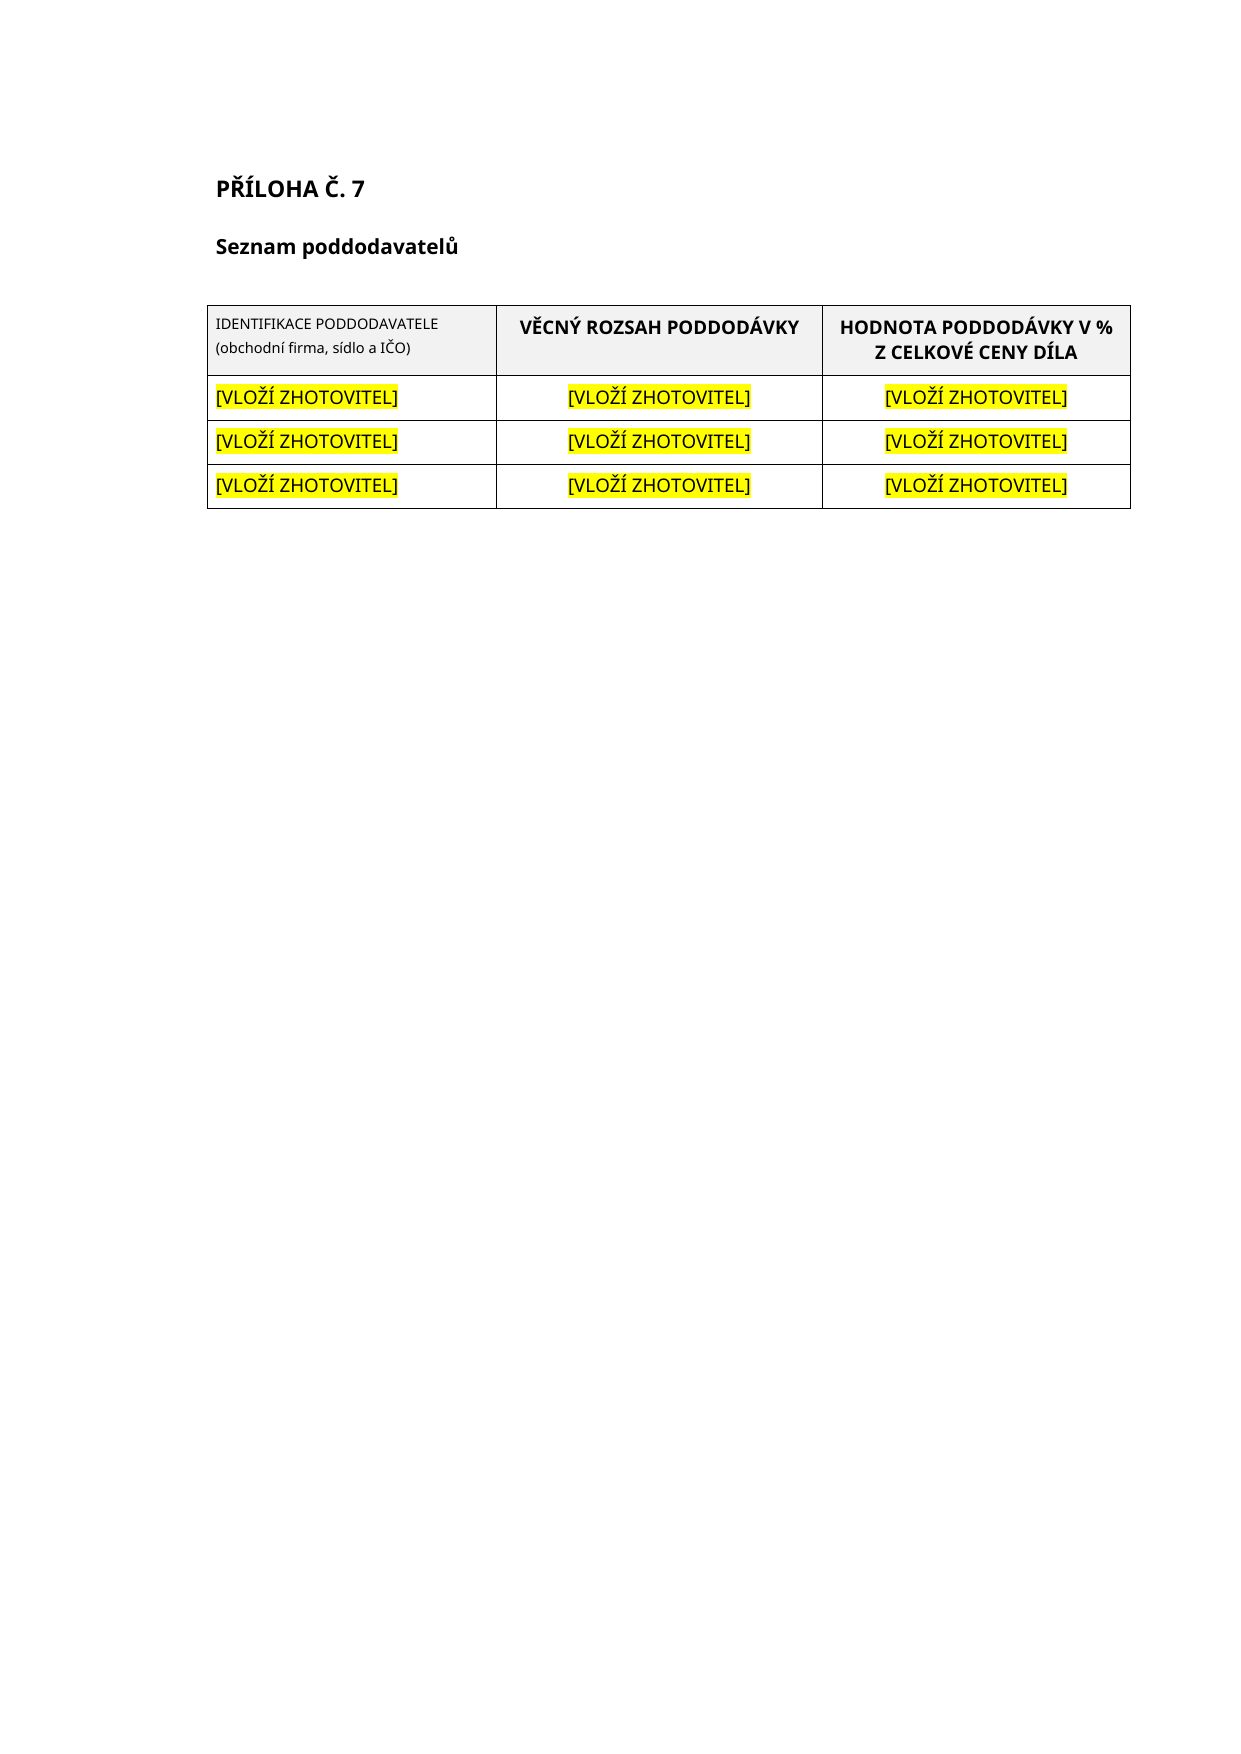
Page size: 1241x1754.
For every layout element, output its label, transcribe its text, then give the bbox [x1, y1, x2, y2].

table_cell [VLOŽÍ ZHOTOVITEL] [497, 376, 822, 419]
table_header IDENTIFIKACE PODDODAVATELE (obchodní firma, sídlo a IČO) [208, 306, 496, 375]
table_header HODNOTA PODDODÁVKY V % Z CELKOVÉ CENY DÍLA [823, 306, 1130, 375]
table_cell [VLOŽÍ ZHOTOVITEL] [208, 376, 496, 419]
table_cell [VLOŽÍ ZHOTOVITEL] [208, 421, 496, 464]
text Příloha č. 7 [216, 172, 1093, 204]
table_cell [VLOŽÍ ZHOTOVITEL] [823, 465, 1130, 508]
table_cell [VLOŽÍ ZHOTOVITEL] [208, 465, 496, 508]
table_cell [VLOŽÍ ZHOTOVITEL] [497, 465, 822, 508]
table_header VĚCNÝ ROZSAH PODDODÁVKY [497, 306, 822, 375]
text Seznam poddodavatelů [216, 232, 1093, 260]
table_cell [VLOŽÍ ZHOTOVITEL] [497, 421, 822, 464]
table_cell [VLOŽÍ ZHOTOVITEL] [823, 376, 1130, 419]
table_cell [VLOŽÍ ZHOTOVITEL] [823, 421, 1130, 464]
